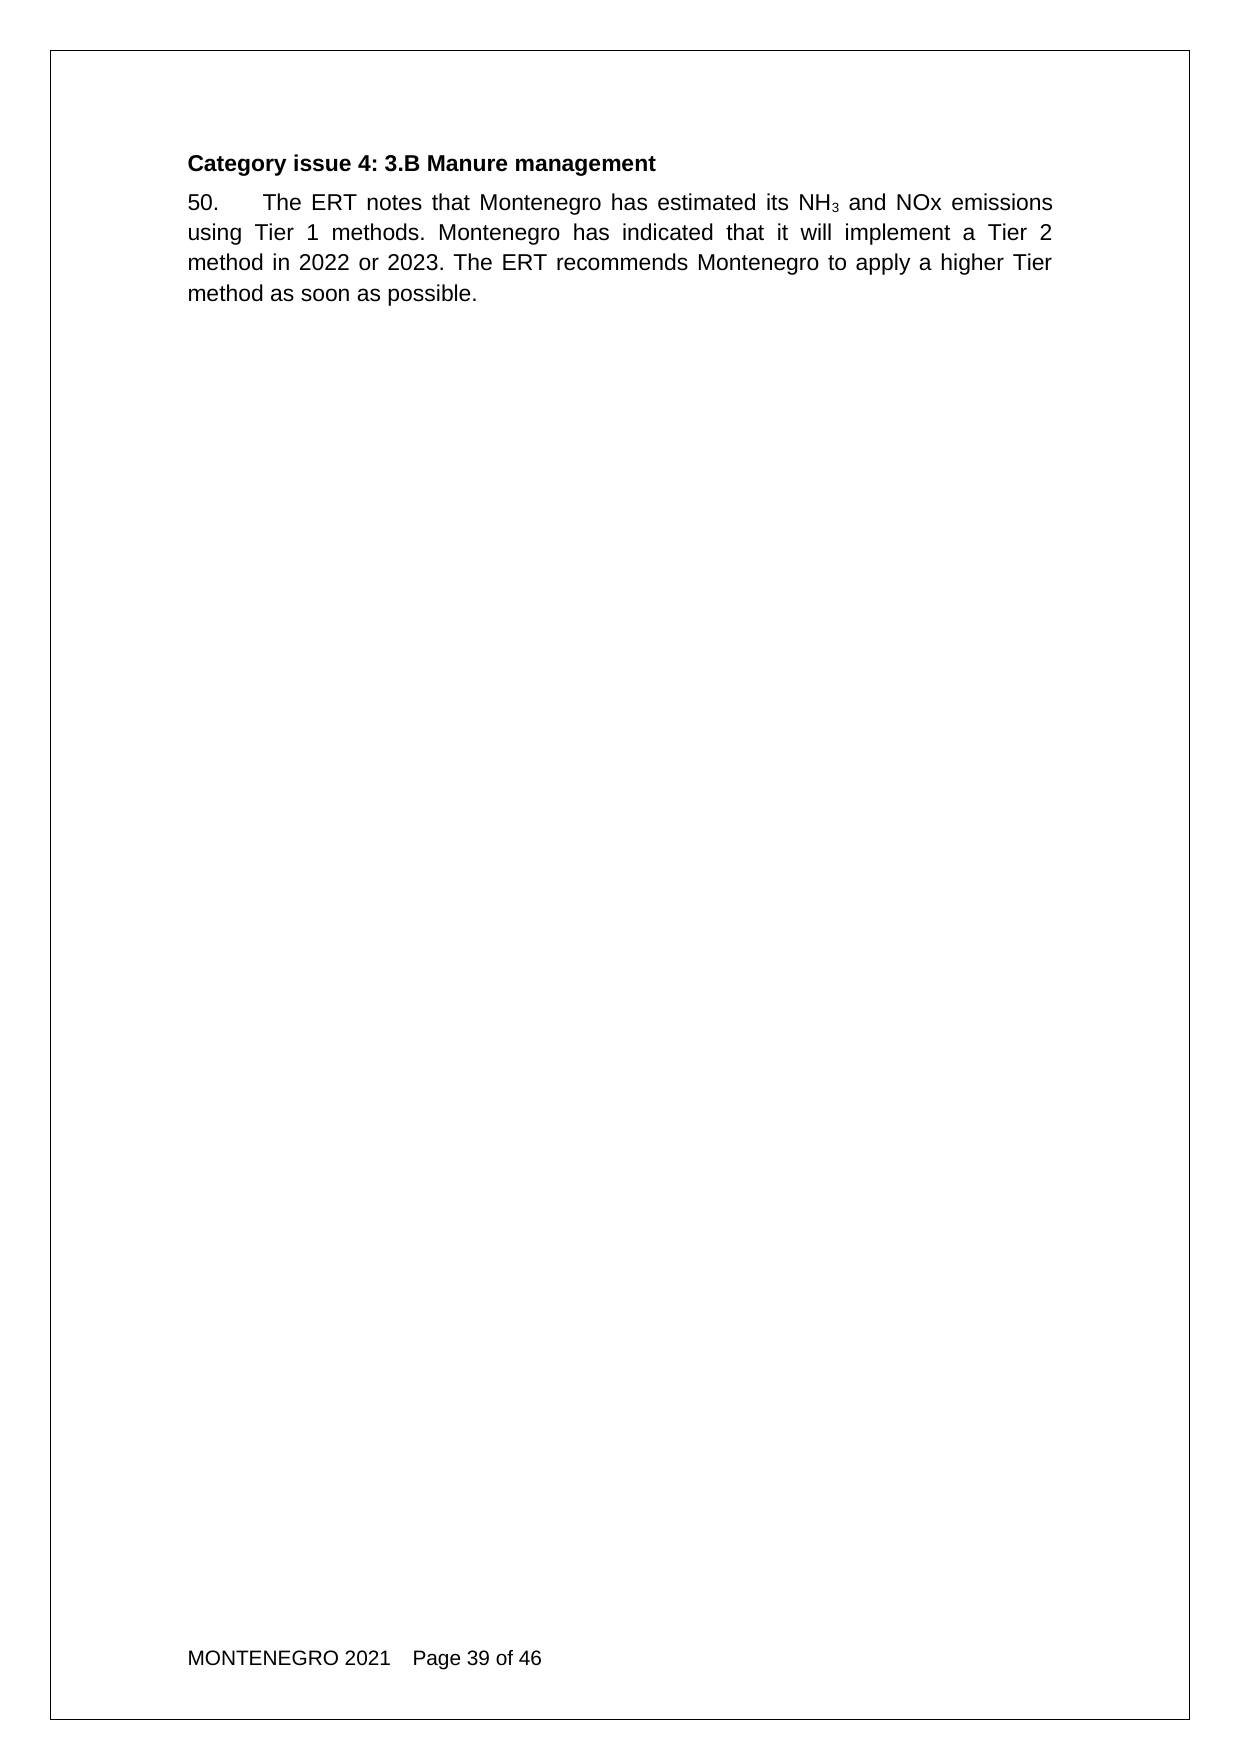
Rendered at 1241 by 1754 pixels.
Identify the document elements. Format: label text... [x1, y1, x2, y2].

subtitle Category issue 4: 3.B Manure management [187, 150, 1053, 176]
text The ERT notes that Montenegro has estimated its NH3 and NOx emissions using Tier 1 methods. Montenegro has indicated that it will implement a Tier 2 method in 2022 or 2023. The ERT recommends Montenegro to apply a higher Tier method as soon as possible. [187, 189, 1053, 306]
